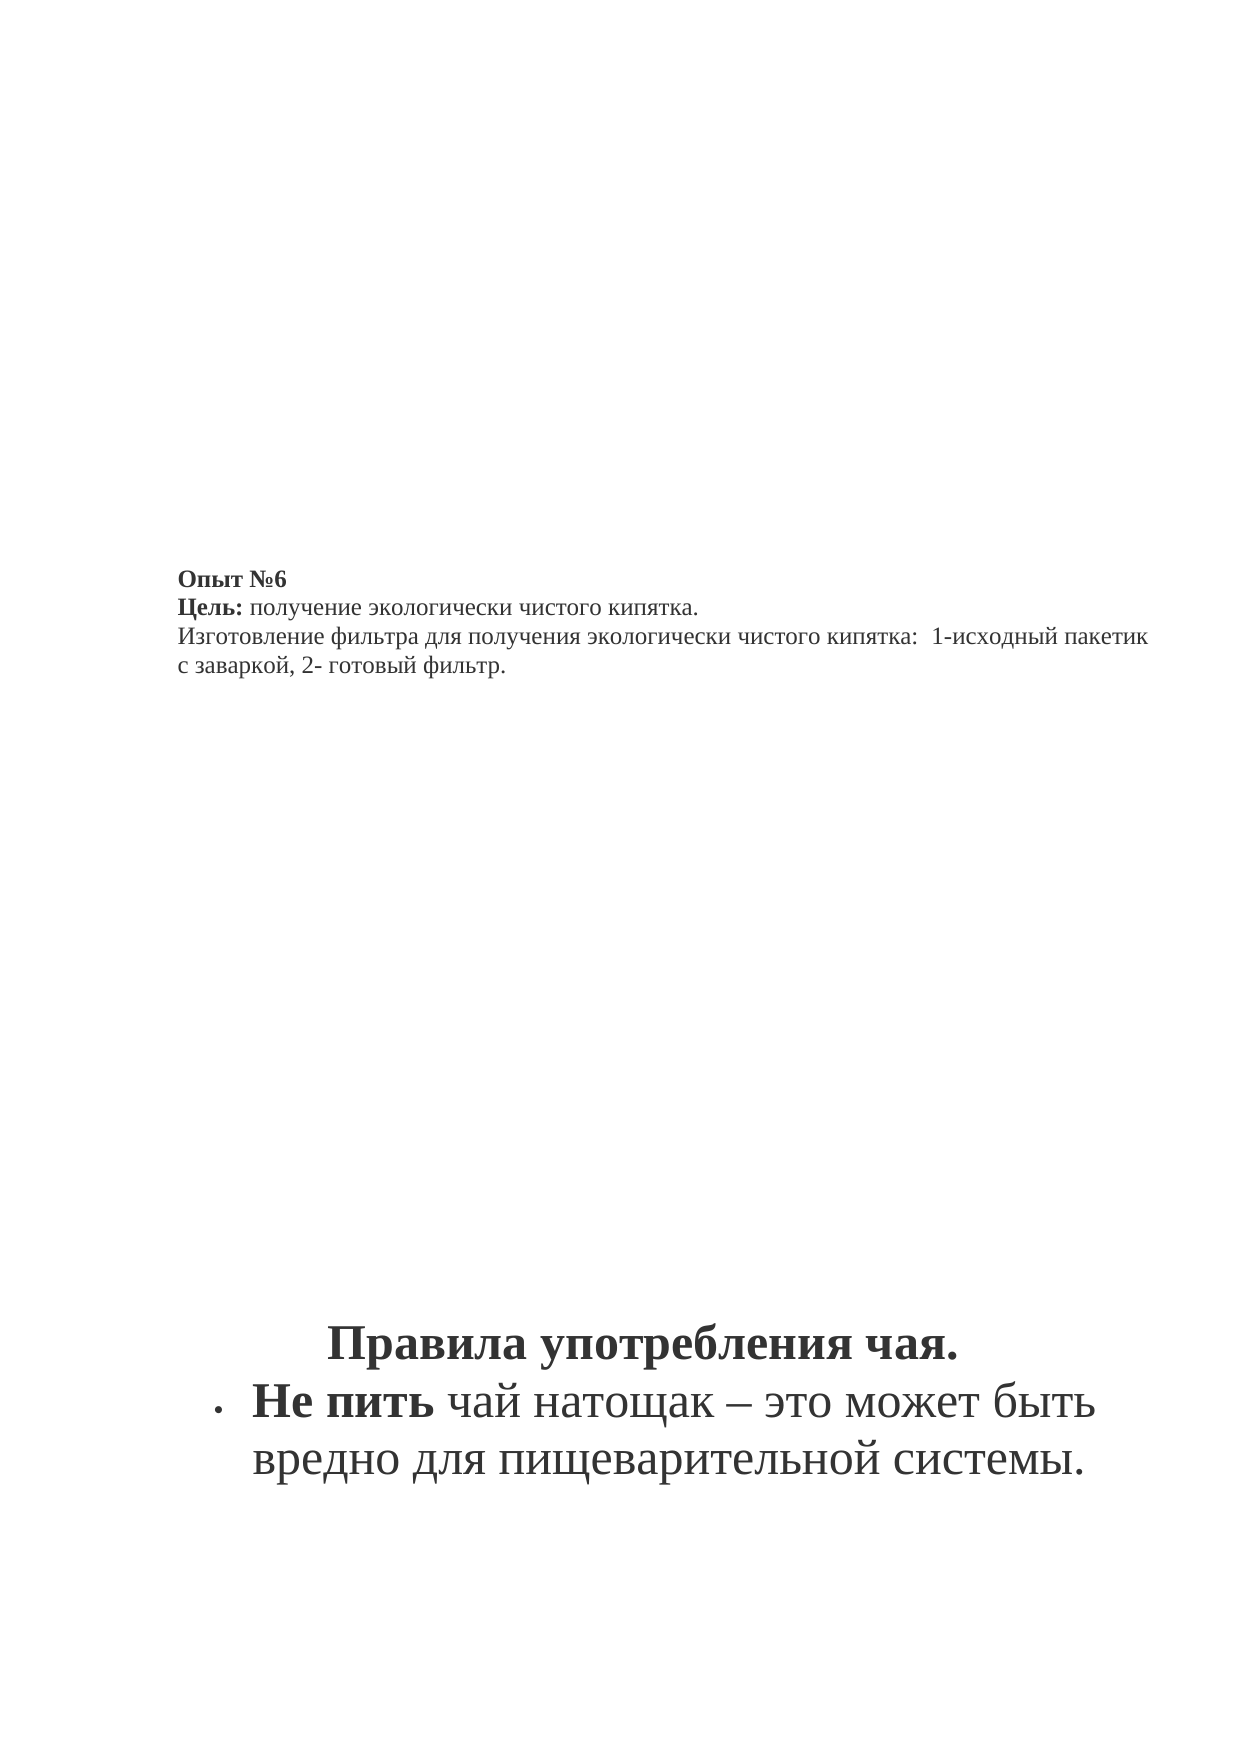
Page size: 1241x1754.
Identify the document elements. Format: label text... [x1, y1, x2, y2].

text Опыт №6 [177, 564, 1152, 592]
text Изготовление фильтра для получения экологически чистого кипятка: 1-исходный пакетик с заваркой, 2- готовый фильтр. [177, 621, 1152, 679]
text Правила употребления чая. [177, 1313, 1152, 1371]
text Цель: получение экологически чистого кипятка. [177, 592, 1152, 621]
list Не пить чай натощак – это может быть вредно для пищеварительной системы. [215, 1371, 1152, 1486]
